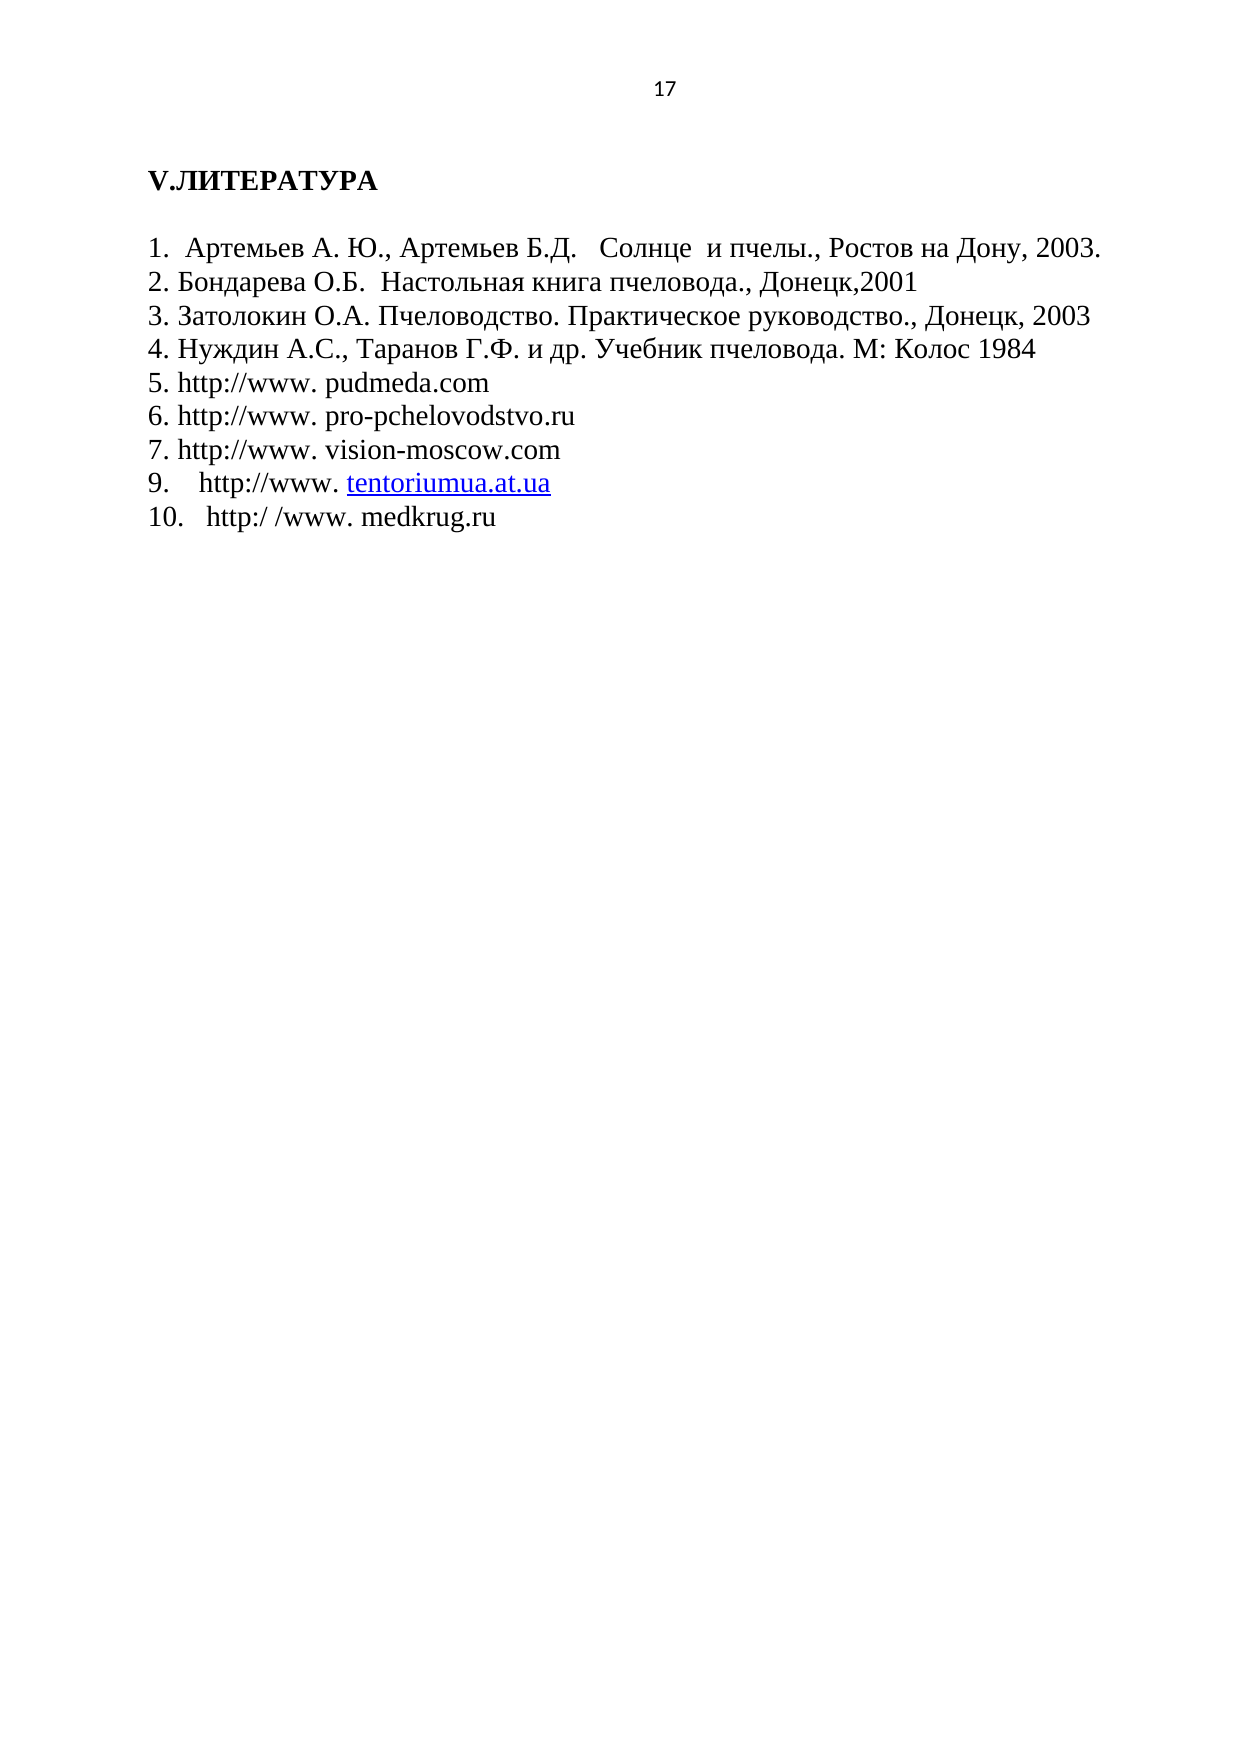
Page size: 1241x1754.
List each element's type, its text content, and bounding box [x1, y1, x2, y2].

list Нуждин А.С., Таранов Г.Ф. и др. Учебник пчеловода. М: Колос 1984 [148, 331, 1181, 365]
list http://www. pro-pchelovodstvo.ru [148, 398, 1181, 432]
list http://www. pudmeda.com [148, 365, 1181, 398]
text 10. http:/ /www. medkrug.ru [148, 499, 1181, 532]
list Бондарева О.Б. Настольная книга пчеловода., Донецк,2001 [148, 264, 1181, 298]
list Артемьев А. Ю., Артемьев Б.Д. Солнце и пчелы., Ростов на Дону, 2003. [148, 231, 1181, 264]
list Затолокин О.А. Пчеловодство. Практическое руководство., Донецк, 2003 [148, 298, 1181, 331]
list http://www. vision-moscow.com [148, 432, 1181, 465]
text V.ЛИТЕРАТУРА [148, 163, 1181, 197]
text 9. http://www. tentoriumua.at.ua [148, 465, 1181, 499]
